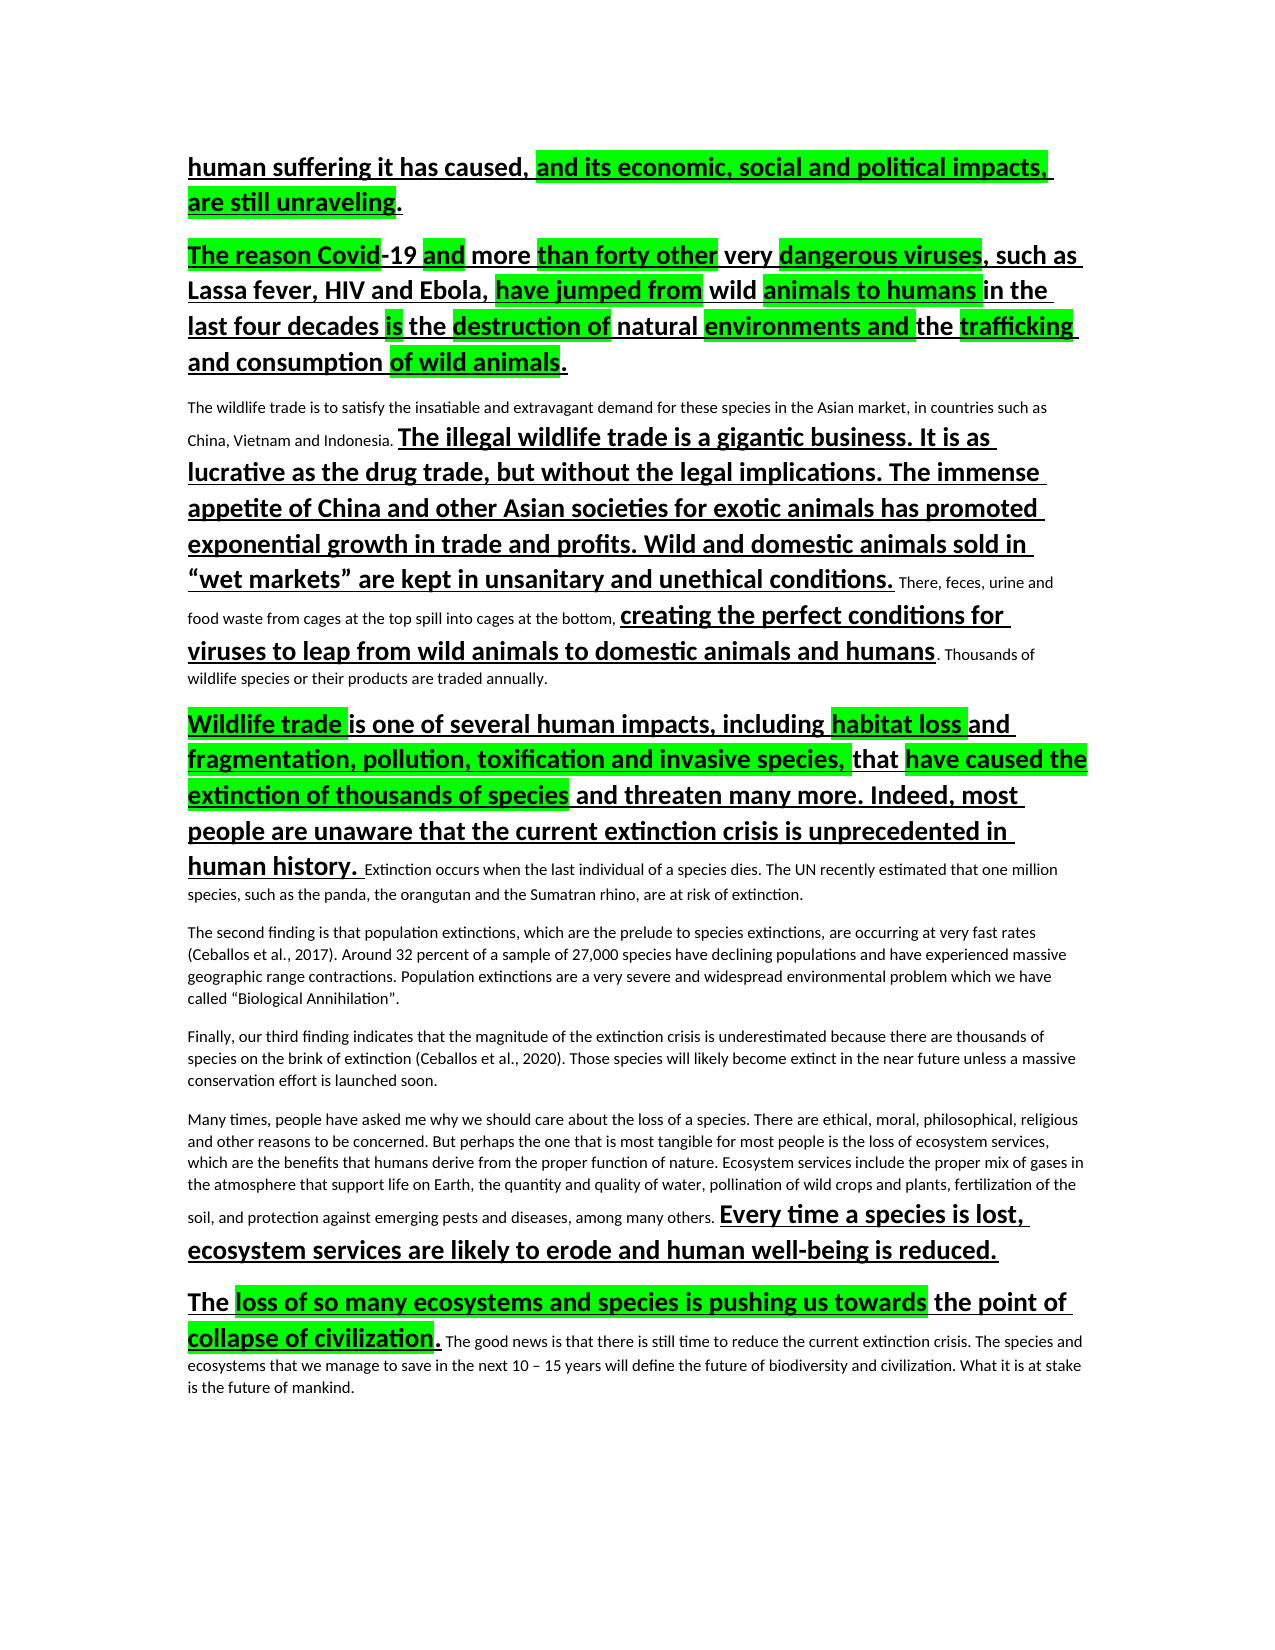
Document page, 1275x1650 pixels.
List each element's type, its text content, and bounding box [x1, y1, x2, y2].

text The loss of so many ecosystems and species is pushing us towards the point of collapse of civilization. The good news is that there is still time to reduce the current extinction crisis. The species and ecosystems that we manage to save in the next 10 – 15 years will define the future of biodiversity and civilization. What it is at stake is the future of mankind. [187, 1285, 1087, 1398]
text The wildlife trade is to satisfy the insatiable and extravagant demand for these species in the Asian market, in countries such as China, Vietnam and Indonesia. The illegal wildlife trade is a gigantic business. It is as lucrative as the drug trade, but without the legal implications. The immense appetite of China and other Asian societies for exotic animals has promoted exponential growth in trade and profits. Wild and domestic animals sold in “wet markets” are kept in unsanitary and unethical conditions. There, feces, urine and food waste from cages at the top spill into cages at the bottom, creating the perfect conditions for viruses to leap from wild animals to domestic animals and humans. Thousands of wildlife species or their products are traded annually. [187, 397, 1087, 689]
text Finally, our third finding indicates that the magnitude of the extinction crisis is underestimated because there are thousands of species on the brink of extinction (Ceballos et al., 2020). Those species will likely become extinct in the near future unless a massive conservation effort is launched soon. [187, 1027, 1087, 1091]
text The second finding is that population extinctions, which are the prelude to species extinctions, are occurring at very fast rates (Ceballos et al., 2017). Around 32 percent of a sample of 27,000 species have declining populations and have experienced massive geographic range contractions. Population extinctions are a very severe and widespread environmental problem which we have called “Biological Annihilation”. [187, 922, 1087, 1008]
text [187, 150, 1087, 219]
text Many times, people have asked me why we should care about the loss of a species. There are ethical, moral, philosophical, religious and other reasons to be concerned. But perhaps the one that is most tangible for most people is the loss of ecosystem services, which are the benefits that humans derive from the proper function of nature. Ecosystem services include the proper mix of gases in the atmosphere that support life on Earth, the quantity and quality of water, pollination of wild crops and plants, fertilization of the soil, and protection against emerging pests and diseases, among many others. Every time a species is lost, ecosystem services are likely to erode and human well-being is reduced. [187, 1109, 1087, 1266]
text The reason Covid-19 and more than forty other very dangerous viruses, such as Lassa fever, HIV and Ebola, have jumped from wild animals to humans in the last four decades is the destruction of natural environments and the trafficking and consumption of wild animals. [187, 238, 1087, 378]
text Wildlife trade is one of several human impacts, including habitat loss and fragmentation, pollution, toxification and invasive species, that have caused the extinction of thousands of species and threaten many more. Indeed, most people are unaware that the current extinction crisis is unprecedented in human history. Extinction occurs when the last individual of a species dies. The UN recently estimated that one million species, such as the panda, the orangutan and the Sumatran rhino, are at risk of extinction. [187, 707, 1087, 771]
text Wildlife trade is one of several human impacts, including habitat loss and fragmentation, pollution, toxification and invasive species, that have caused the extinction of thousands of species and threaten many more. Indeed, most people are unaware that the current extinction crisis is unprecedented in human history. Extinction occurs when the last individual of a species dies. The UN recently estimated that one million species, such as the panda, the orangutan and the Sumatran rhino, are at risk of extinction. [187, 772, 1087, 904]
